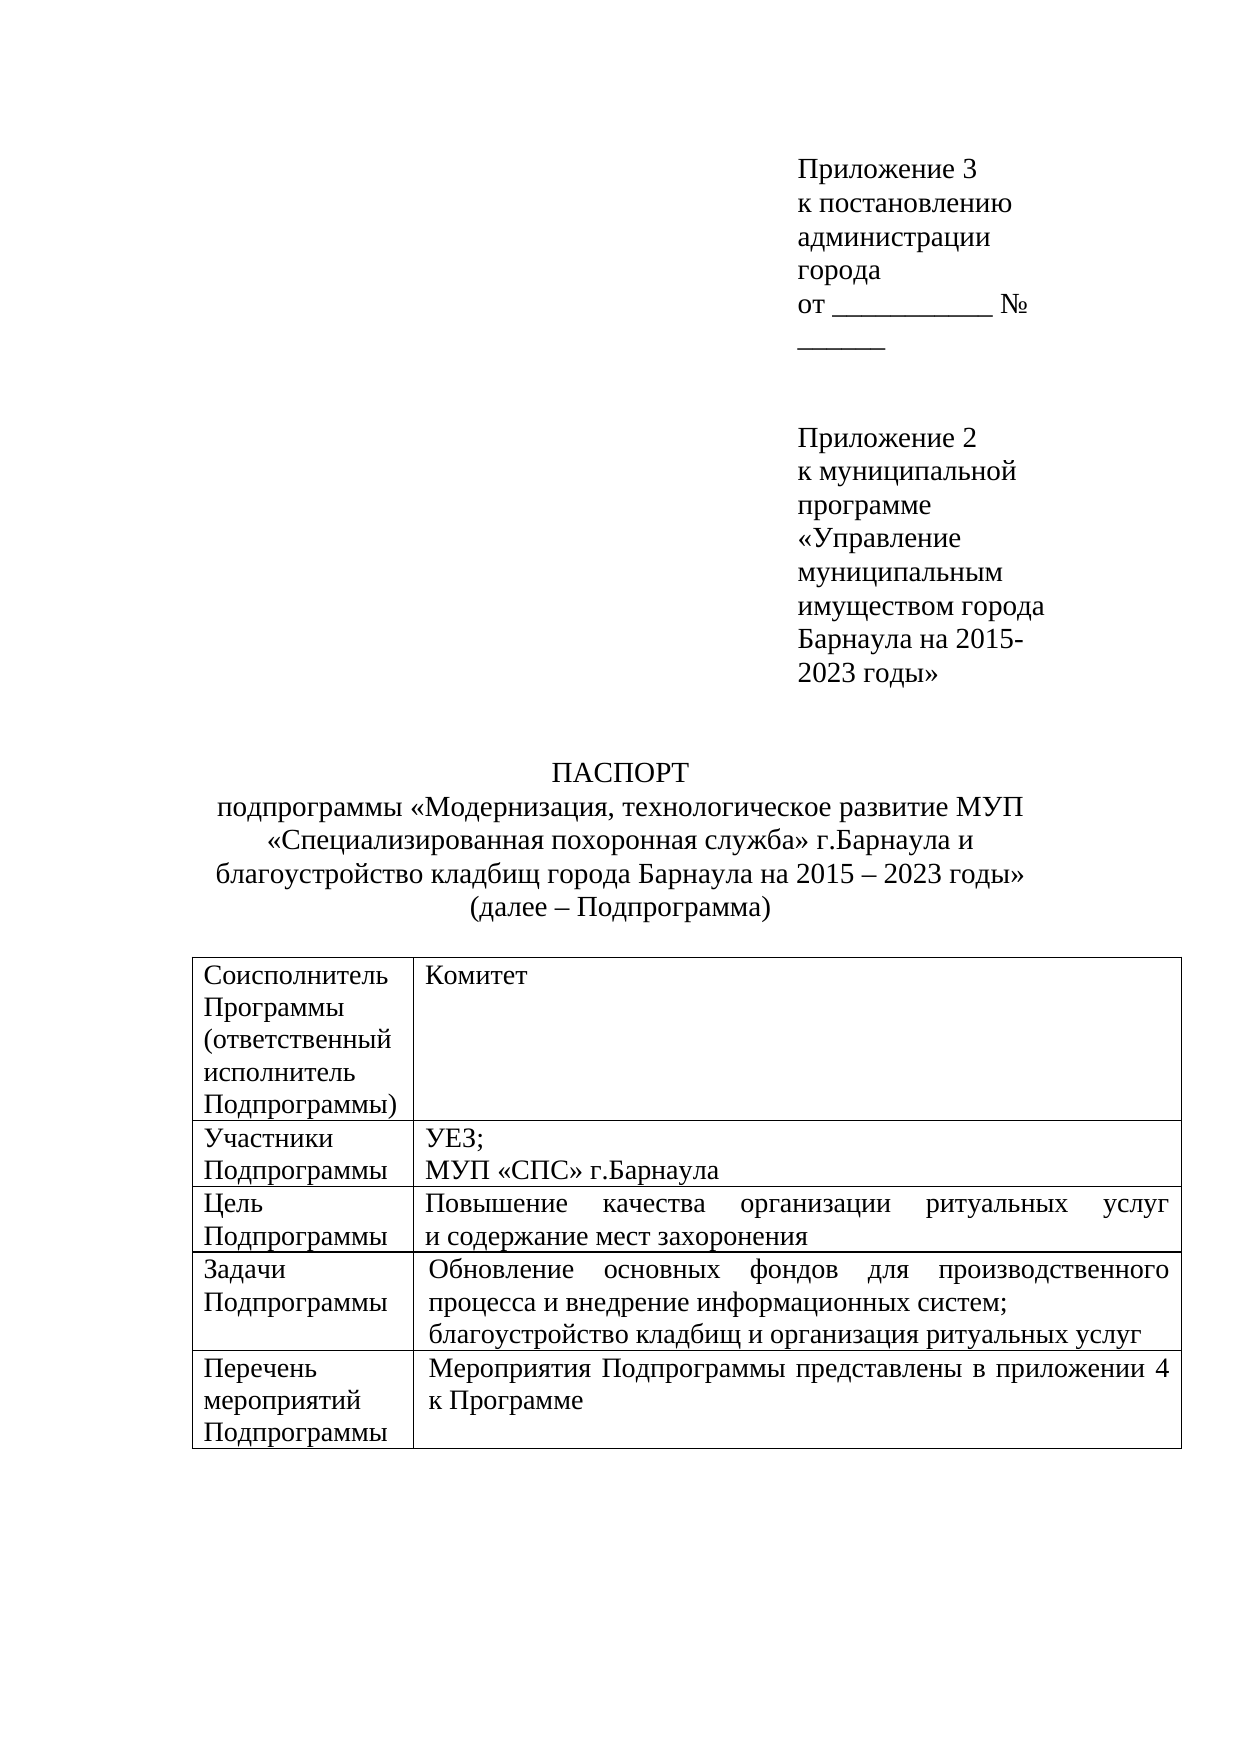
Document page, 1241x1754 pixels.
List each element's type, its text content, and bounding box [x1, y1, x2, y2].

table_cell Участники Подпрограммы [193, 1121, 413, 1186]
text от ___________ № ______ [797, 286, 1034, 353]
table_cell Перечень мероприятий Подпрограммы [193, 1351, 413, 1448]
table_cell УЕЗ; МУП «СПС» г.Барнаула [414, 1121, 1181, 1186]
table_header Соисполнитель Программы (ответственный исполнитель Подпрограммы) [193, 958, 413, 1120]
text к муниципальной программе «Управление муниципальным имуществом города Барнаула на 2015-2023 годы» [797, 453, 1048, 688]
table_cell Задачи Подпрограммы [193, 1253, 413, 1349]
table_cell Цель Подпрограммы [193, 1187, 413, 1251]
text подпрограммы «Модернизация, технологическое развитие МУП «Специализированная похоронная служба» г.Барнаула и благоустройство кладбищ города Барнаула на 2015 – 2023 годы» [207, 789, 1034, 889]
table_header Комитет [414, 958, 1181, 1120]
text (далее – Подпрограмма) [207, 889, 1034, 923]
table_cell Мероприятия Подпрограммы представлены в приложении 4 к Программе [414, 1351, 1181, 1448]
text ПАСПОРТ [207, 755, 1034, 789]
text Приложение 3 [797, 152, 1048, 185]
text Приложение 2 [797, 420, 1048, 453]
text к постановлению [797, 185, 1048, 219]
table_cell Повышение качества организации ритуальных услуг и содержание мест захоронения [414, 1187, 1181, 1251]
table_cell Обновление основных фондов для производственного процесса и внедрение информационных систем; благоустройство кладбищ и организация ритуальных услуг [414, 1253, 1181, 1349]
text администрации города [797, 219, 1048, 286]
